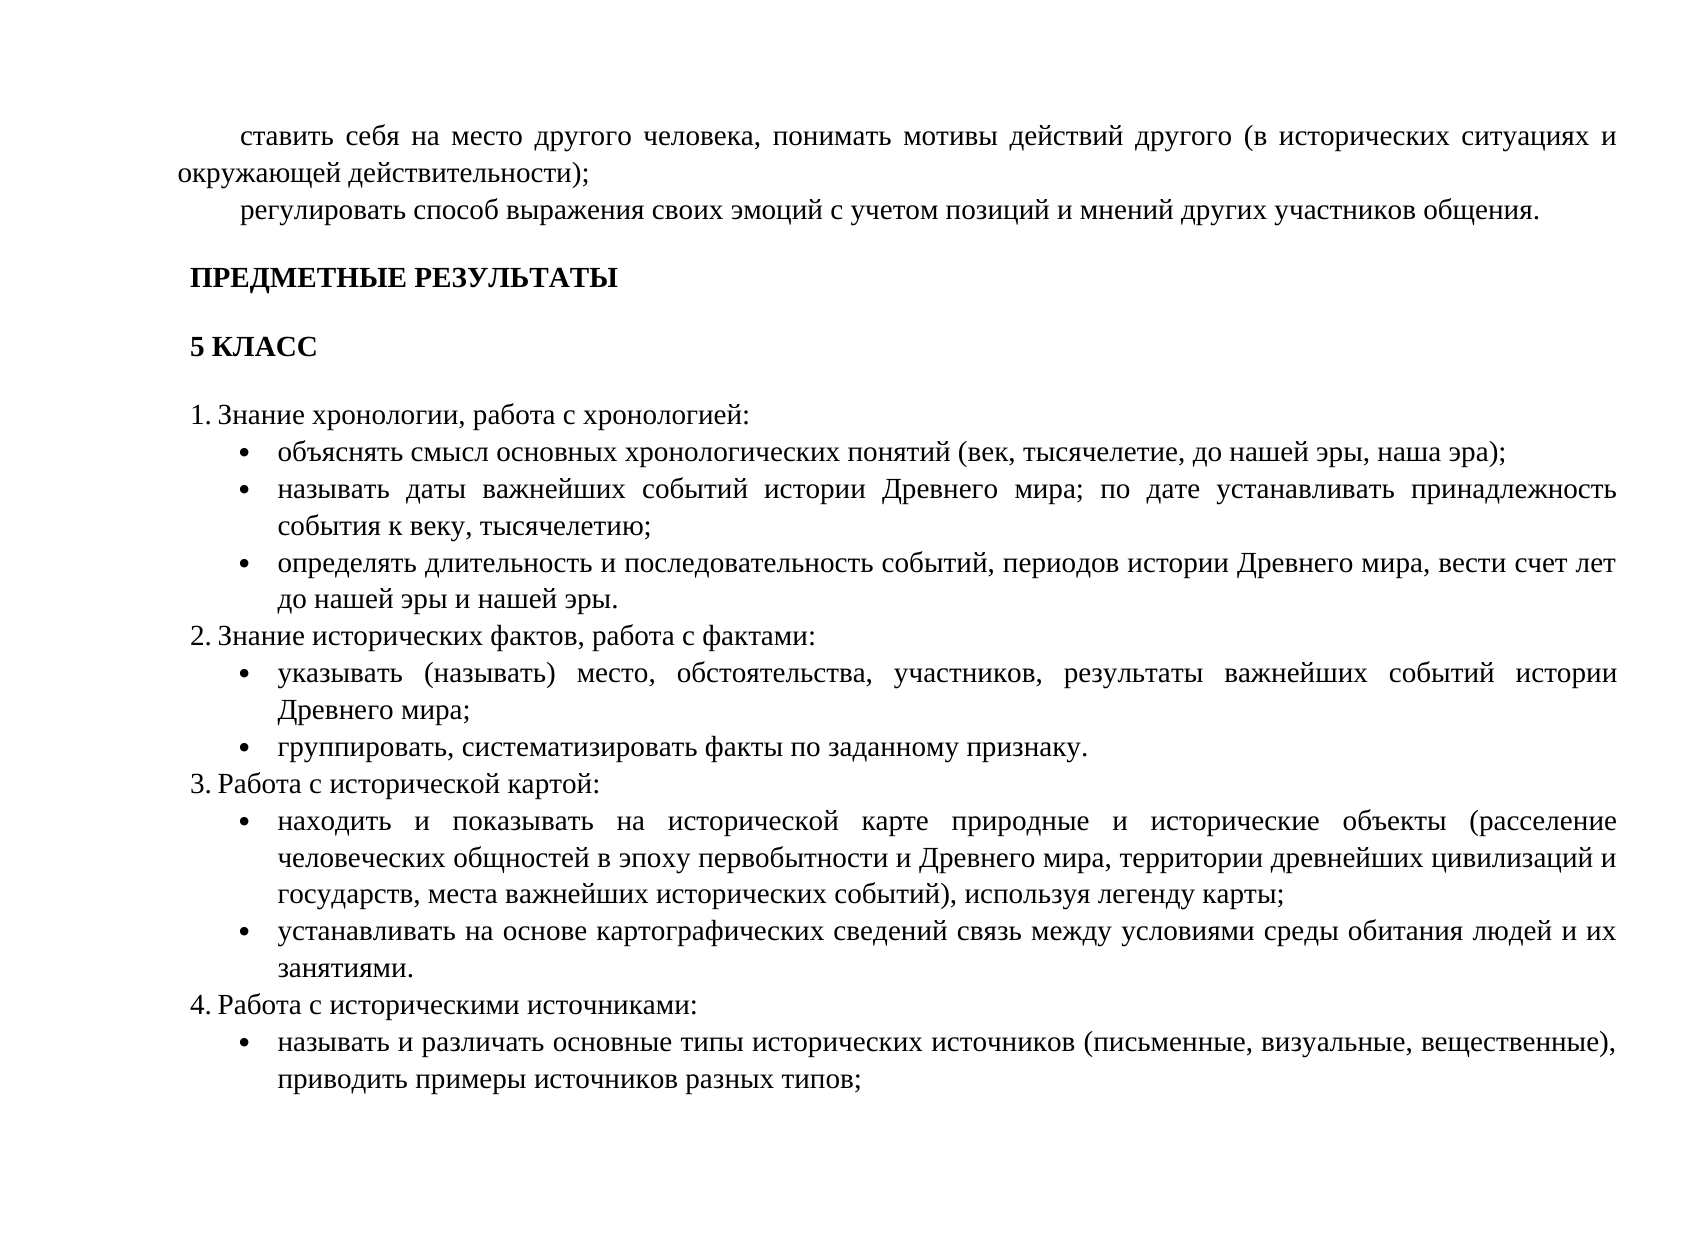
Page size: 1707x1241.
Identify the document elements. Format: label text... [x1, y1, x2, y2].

list объяснять смысл основных хронологических понятий (век, тысячелетие, до нашей эры, наша эра); [240, 434, 1618, 468]
text 5 КЛАСС [190, 329, 1618, 362]
list указывать (называть) место, обстоятельства, участников, результаты важнейших событий истории Древнего мира; [240, 655, 1618, 726]
text 2. Знание исторических фактов, работа с фактами: [190, 618, 1618, 652]
text 4. Работа с историческими источниками: [190, 987, 1618, 1021]
list определять длительность и последовательность событий, периодов истории Древнего мира, вести счет лет до нашей эры и нашей эры. [240, 545, 1618, 615]
text 1. Знание хронологии, работа с хронологией: [190, 397, 1618, 431]
list устанавливать на основе картографических сведений связь между условиями среды обитания людей и их занятиями. [240, 913, 1618, 984]
list называть даты важнейших событий истории Древнего мира; по дате устанавливать принадлежность события к веку, тысячелетию; [240, 471, 1618, 541]
list называть и различать основные типы исторических источников (письменные, визуальные, вещественные), приводить примеры источников разных типов; [240, 1024, 1618, 1094]
text 3. Работа с исторической картой: [190, 766, 1618, 799]
list находить и показывать на исторической карте природные и исторические объекты (расселение человеческих общностей в эпоху первобытности и Древнего мира, территории древнейших цивилизаций и государств, места важнейших исторических событий), используя легенду карты; [240, 803, 1618, 910]
list группировать, систематизировать факты по заданному признаку. [240, 729, 1618, 763]
text ПРЕДМЕТНЫЕ РЕЗУЛЬТАТЫ [190, 260, 1618, 294]
text регулировать способ выражения своих эмоций с учетом позиций и мнений других участников общения. [177, 192, 1618, 225]
text ставить себя на место другого человека, понимать мотивы действий другого (в исторических ситуациях и окружающей действительности); [177, 118, 1618, 188]
